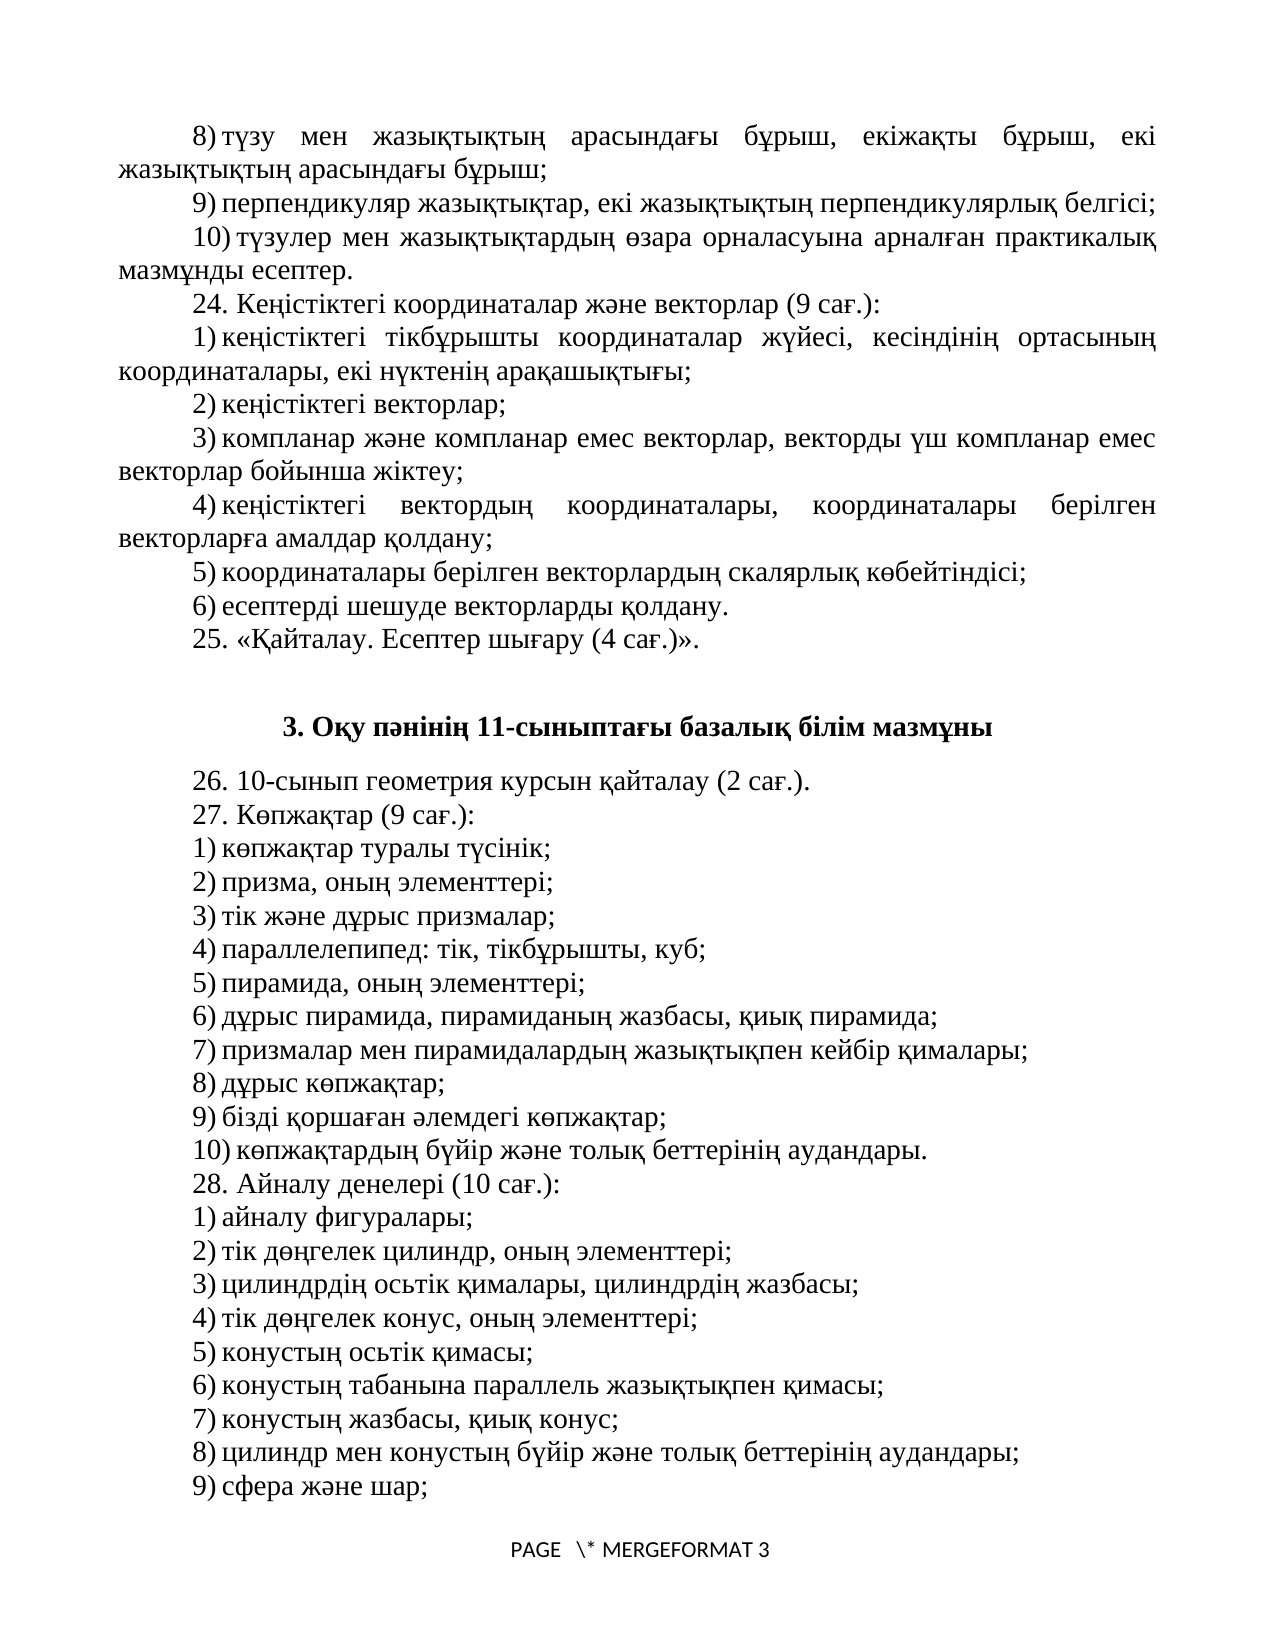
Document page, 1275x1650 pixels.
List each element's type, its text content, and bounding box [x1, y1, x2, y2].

list конустың табанына параллель жазықтықпен қимасы; [118, 1367, 1157, 1401]
list дұрыс пирамида, пирамиданың жазбасы, қиық пирамида; [192, 998, 1157, 1032]
list перпендикуляр жазықтықтар, екі жазықтықтың перпендикулярлық белгісі; [118, 185, 1157, 219]
list көпжақтардың бүйір және толық беттерінің аудандары. [192, 1132, 1157, 1166]
list түзу мен жазықтықтың арасындағы бұрыш, екіжақты бұрыш, екі жазықтықтың арасындағы бұрыш; [118, 118, 1157, 185]
list кеңістіктегі тікбұрышты координаталар жүйесі, кесіндінің ортасының координаталары, екі нүктенің арақашықтығы; [118, 319, 1157, 386]
list бізді қоршаған әлемдегі көпжақтар; [192, 1099, 1157, 1132]
list координаталары берілген векторлардың скалярлық көбейтіндісі; [118, 554, 1157, 588]
list тік дөңгелек цилиндр, оның элементтері; [118, 1233, 1157, 1267]
list конустың осьтік қимасы; [118, 1334, 1157, 1367]
list «Қайталау. Есептер шығару (4 сағ.)». [118, 621, 1157, 655]
list 10-сынып геометрия курсын қайталау (2 сағ.). [118, 763, 1157, 797]
list параллелепипед: тік, тікбұрышты, куб; [192, 931, 1157, 965]
list айналу фигуралары; [118, 1199, 1157, 1233]
list призма, оның элементтері; [192, 864, 1157, 898]
list Айналу денелері (10 сағ.): [118, 1166, 1157, 1199]
list дұрыс көпжақтар; [192, 1065, 1157, 1099]
list тік және дұрыс призмалар; [192, 898, 1157, 931]
list көпжақтар туралы түсінік; [192, 831, 1157, 864]
list компланар және компланар емес векторлар, векторды үш компланар емес векторлар бойынша жіктеу; [118, 420, 1157, 487]
text 3. Оқу пәнінің 11-сыныптағы базалық білім мазмұны [118, 709, 1157, 743]
list пирамида, оның элементтері; [192, 965, 1157, 998]
list кеңістіктегі вектордың координаталары, координаталары берілген векторларға амалдар қолдану; [118, 487, 1157, 554]
list сфера және шар; [118, 1468, 1157, 1501]
list есептерді шешуде векторларды қолдану. [118, 588, 1157, 621]
list призмалар мен пирамидалардың жазықтықпен кейбір қималары; [192, 1032, 1157, 1065]
list Кеңістіктегі координаталар және векторлар (9 сағ.): [118, 286, 1157, 319]
list цилиндрдің осьтік қималары, цилиндрдің жазбасы; [118, 1267, 1157, 1300]
list тік дөңгелек конус, оның элементтері; [118, 1300, 1157, 1334]
list кеңістіктегі векторлар; [118, 386, 1157, 420]
list конустың жазбасы, қиық конус; [118, 1401, 1157, 1434]
list түзулер мен жазықтықтардың өзара орналасуына арналған практикалық мазмұнды есептер. [118, 219, 1157, 286]
list Көпжақтар (9 сағ.): [118, 797, 1157, 831]
list цилиндр мен конустың бүйір және толық беттерінің аудандары; [118, 1434, 1157, 1468]
